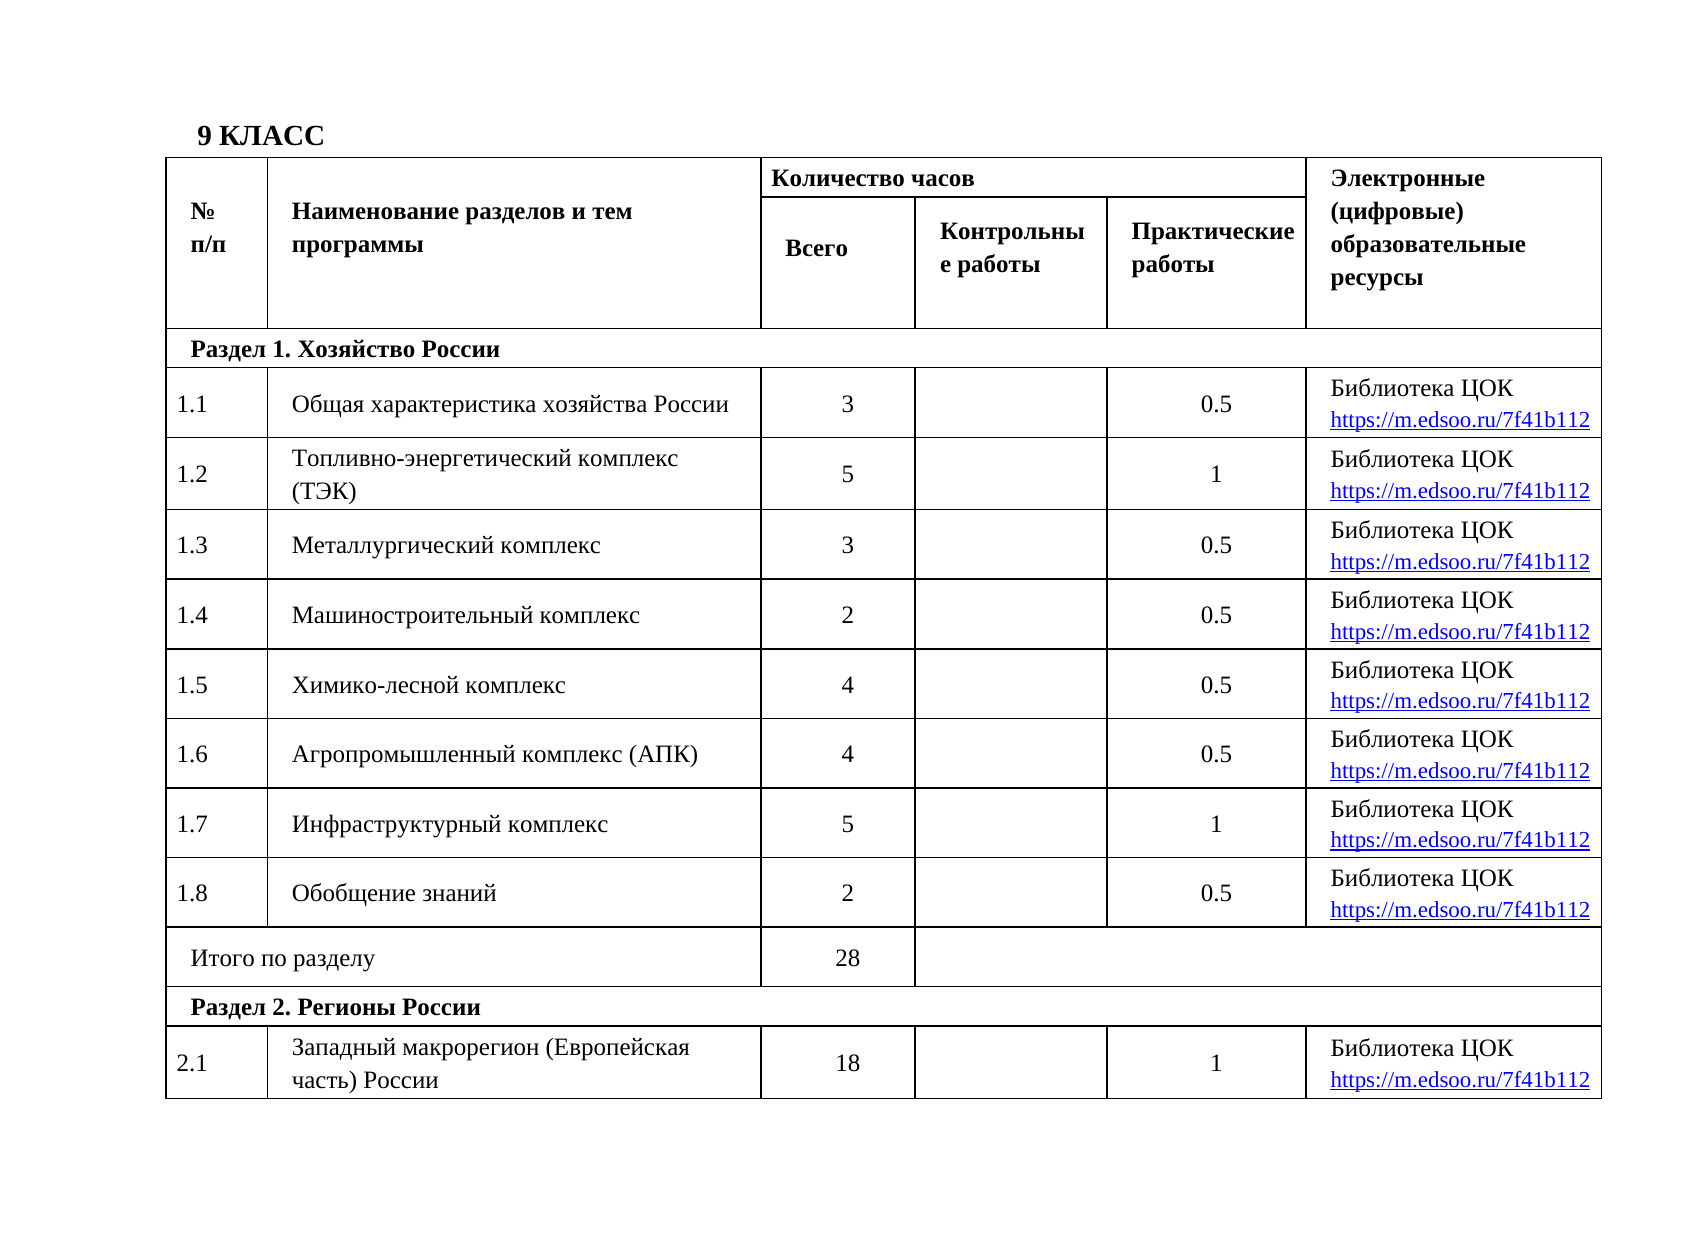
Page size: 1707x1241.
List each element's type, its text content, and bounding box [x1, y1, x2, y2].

table_cell 1.2 [167, 438, 267, 509]
table_header № п/п [167, 158, 267, 327]
table_cell 1 [1108, 1027, 1305, 1097]
table_cell 18 [762, 1027, 914, 1097]
table_cell 1 [1108, 789, 1305, 857]
table_header Наименование разделов и тем программы [268, 158, 760, 327]
table_cell [916, 650, 1106, 717]
table_cell 0.5 [1108, 510, 1305, 578]
text 9 КЛАСС [190, 118, 1618, 152]
table_cell 1 [1108, 438, 1305, 509]
table_cell [916, 1027, 1106, 1097]
table_cell 1.1 [167, 368, 267, 436]
table_cell 1.7 [167, 789, 267, 857]
table_cell Итого по разделу [167, 928, 760, 986]
table_cell 2 [762, 580, 914, 648]
table_cell 5 [762, 438, 914, 509]
table_cell 1.5 [167, 650, 267, 717]
table_cell 1.8 [167, 858, 267, 926]
table_cell Западный макрорегион (Европейская часть) России [268, 1027, 760, 1097]
table_header Электронные (цифровые) образовательные ресурсы [1307, 158, 1601, 327]
table_cell 0.5 [1108, 368, 1305, 436]
table_cell 4 [762, 650, 914, 717]
table_cell 2 [762, 858, 914, 926]
table_cell 5 [762, 789, 914, 857]
table_cell 3 [762, 510, 914, 578]
table_cell Библиотека ЦОК https://m.edsoo.ru/7f41b112 [1307, 438, 1601, 509]
table_cell Библиотека ЦОК https://m.edsoo.ru/7f41b112 [1307, 719, 1601, 787]
table_cell [916, 438, 1106, 509]
table_cell Металлургический комплекс [268, 510, 760, 578]
table_cell Библиотека ЦОК https://m.edsoo.ru/7f41b112 [1307, 650, 1601, 717]
table_cell Раздел 2. Регионы России [167, 987, 1601, 1025]
table_cell Топливно-энергетический комплекс (ТЭК) [268, 438, 760, 509]
table_cell 1.3 [167, 510, 267, 578]
table_cell 0.5 [1108, 858, 1305, 926]
table_cell 2.1 [167, 1027, 267, 1097]
table_cell [916, 928, 1601, 986]
table_cell 0.5 [1108, 719, 1305, 787]
table_cell 1.4 [167, 580, 267, 648]
table_cell 0.5 [1108, 580, 1305, 648]
table_cell 0.5 [1108, 650, 1305, 717]
table_cell [916, 858, 1106, 926]
table_cell 1.6 [167, 719, 267, 787]
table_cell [1307, 1027, 1601, 1097]
table_cell Раздел 1. Хозяйство России [167, 329, 1601, 367]
table_header Количество часов [762, 158, 1305, 196]
table_cell [916, 789, 1106, 857]
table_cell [1307, 858, 1601, 926]
table_cell Библиотека ЦОК https://m.edsoo.ru/7f41b112 [1307, 368, 1601, 436]
table_cell Контрольные работы [916, 198, 1106, 327]
table_cell Библиотека ЦОК https://m.edsoo.ru/7f41b112 [1307, 510, 1601, 578]
table_cell 28 [762, 928, 914, 986]
table_cell [916, 368, 1106, 436]
table_cell Химико-лесной комплекс [268, 650, 760, 717]
table_cell 3 [762, 368, 914, 436]
table_cell [916, 719, 1106, 787]
table_cell Общая характеристика хозяйства России [268, 368, 760, 436]
table_cell Библиотека ЦОК https://m.edsoo.ru/7f41b112 [1307, 789, 1601, 857]
table_cell [916, 510, 1106, 578]
table_cell Агропромышленный комплекс (АПК) [268, 719, 760, 787]
table_cell Всего [762, 198, 914, 327]
table_cell Обобщение знаний [268, 858, 760, 926]
table_cell Практические работы [1108, 198, 1305, 327]
table_cell 4 [762, 719, 914, 787]
table_cell Машиностроительный комплекс [268, 580, 760, 648]
table_cell Библиотека ЦОК https://m.edsoo.ru/7f41b112 [1307, 580, 1601, 648]
table_cell Инфраструктурный комплекс [268, 789, 760, 857]
table_cell [916, 580, 1106, 648]
